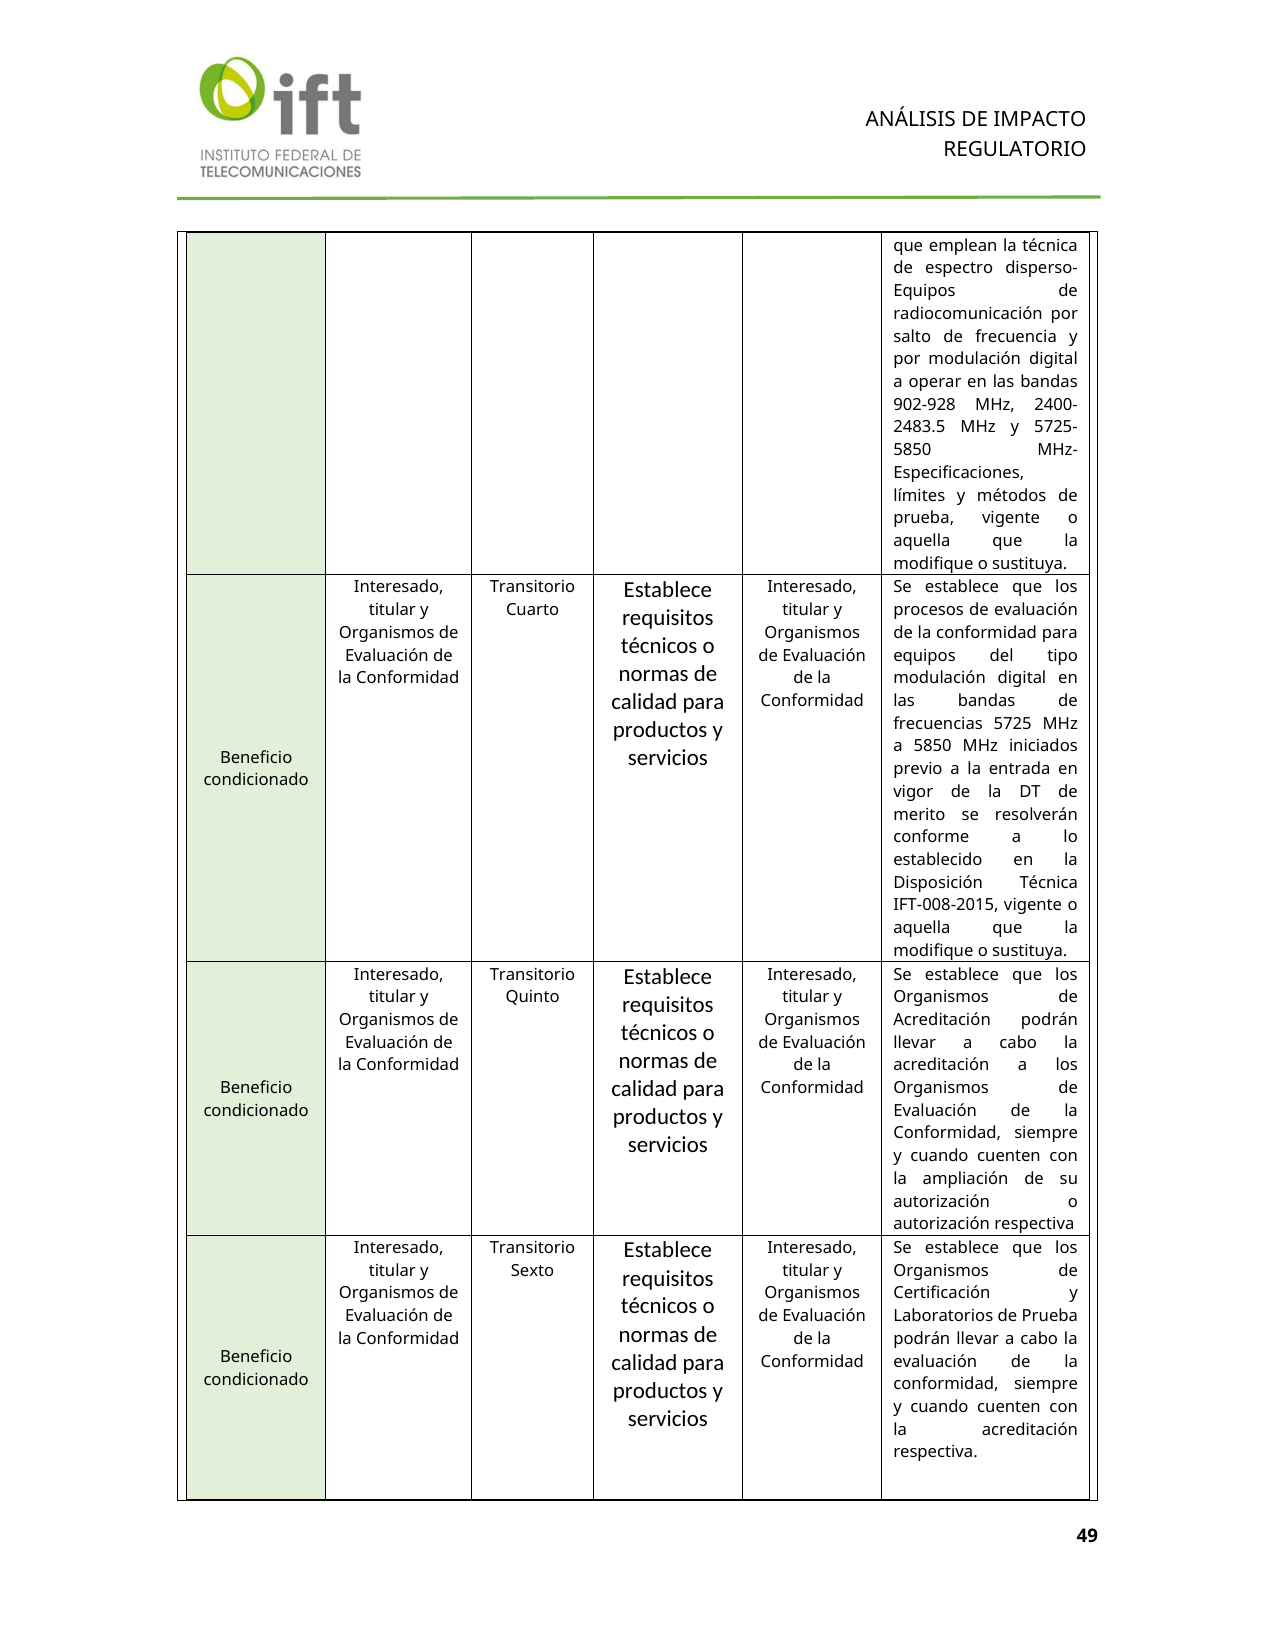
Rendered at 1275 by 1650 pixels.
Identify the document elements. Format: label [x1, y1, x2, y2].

picture [177, 52, 390, 196]
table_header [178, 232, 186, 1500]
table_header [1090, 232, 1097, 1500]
